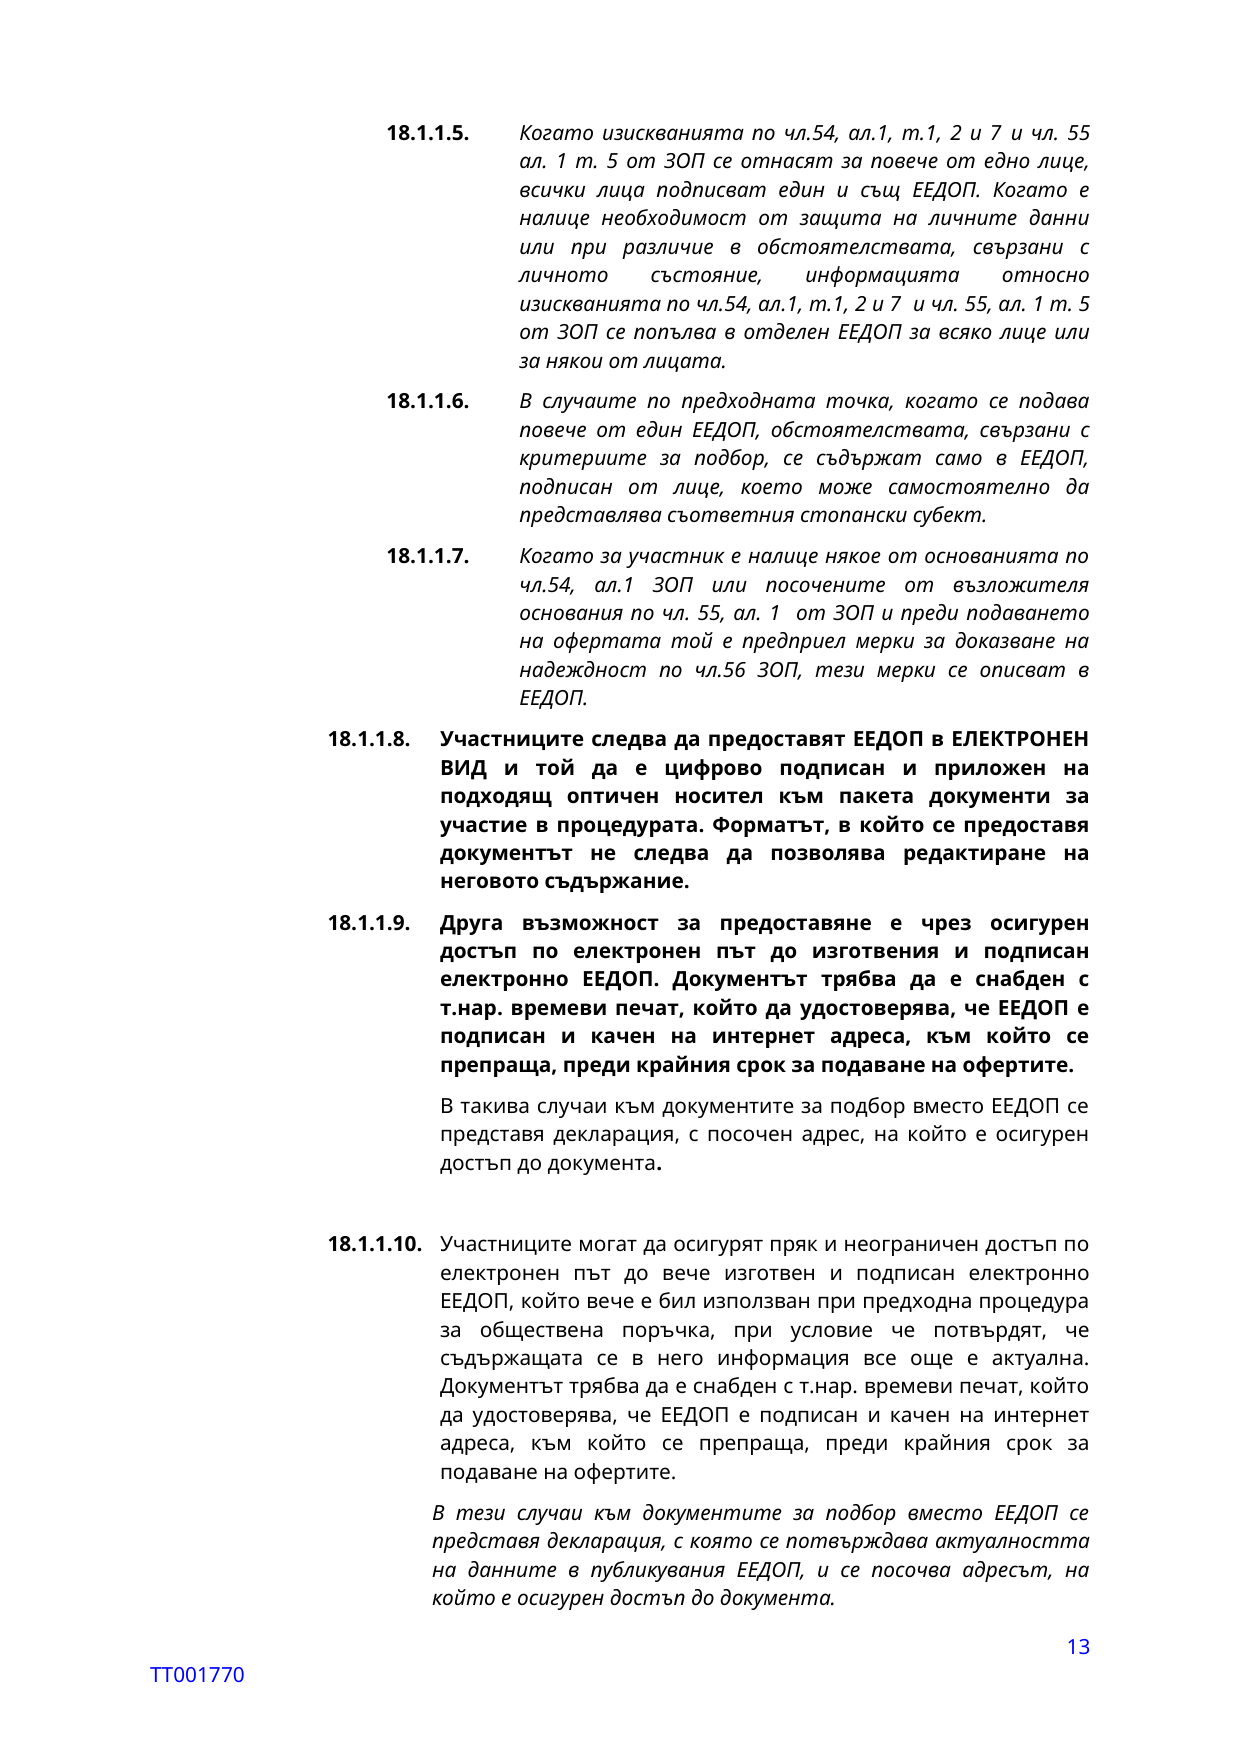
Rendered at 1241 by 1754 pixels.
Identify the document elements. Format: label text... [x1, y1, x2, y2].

list Участниците могат да осигурят пряк и неограничен достъп по електронен път до вече изготвен и подписан електронно ЕЕДОП, който вече е бил използван при предходна процедура за обществена поръчка, при условие че потвърдят, че съдържащата се в него информация все още е актуална. Документът трябва да е снабден с т.нар. времеви печат, който да удостоверява, че ЕЕДОП е подписан и качен на интернет адреса, към който се препраща, преди крайния срок за подаване на офертите. [327, 1229, 1090, 1485]
list Когато за участник е налице някое от основанията по чл.54, ал.1 ЗОП или посочените от възложителя основания по чл. 55, ал. 1 от ЗОП и преди подаването на офертата той е предприел мерки за доказване на надеждност по чл.56 ЗОП, тези мерки се описват в ЕЕДОП. [386, 541, 1090, 712]
list Друга възможност за предоставяне е чрез осигурен достъп по електронен път до изготвения и подписан електронно ЕЕДОП. Документът трябва да е снабден с т.нар. времеви печат, който да удостоверява, че ЕЕДОП е подписан и качен на интернет адреса, към който се препраща, преди крайния срок за подаване на офертите. [327, 908, 1090, 1078]
list Участниците следва да предоставят ЕЕДОП в ЕЛЕКТРОНЕН ВИД и той да е цифрово подписан и приложен на подходящ оптичен носител към пакета документи за участие в процедурата. Форматът, в който се предоставя документът не следва да позволява редактиране на неговото съдържание. [327, 724, 1090, 895]
text В тези случаи към документите за подбор вместо ЕЕДОП се представя декларация, с която се потвърждава актуалността на данните в публикувания ЕЕДОП, и се посочва адресът, на който е осигурен достъп до документа. [432, 1498, 1090, 1612]
text В такива случаи към документите за подбор вместо ЕЕДОП се представя декларация, с посочен адрес, на който е осигурен достъп до документа. [440, 1091, 1090, 1176]
list В случаите по предходната точка, когато се подава повече от един ЕЕДОП, обстоятелствата, свързани с критериите за подбор, се съдържат само в ЕЕДОП, подписан от лице, което може самостоятелно да представлява съответния стопански субект. [386, 387, 1090, 529]
list Когато изискванията по чл.54, ал.1, т.1, 2 и 7 и чл. 55 ал. 1 т. 5 от ЗОП се отнасят за повече от едно лице, всички лица подписват един и същ ЕЕДОП. Когато е налице необходимост от защита на личните данни или при различие в обстоятелствата, свързани с личното състояние, информацията относно изискванията по чл.54, ал.1, т.1, 2 и 7 и чл. 55, ал. 1 т. 5 от ЗОП се попълва в отделен ЕЕДОП за всяко лице или за някои от лицата. [386, 118, 1090, 374]
